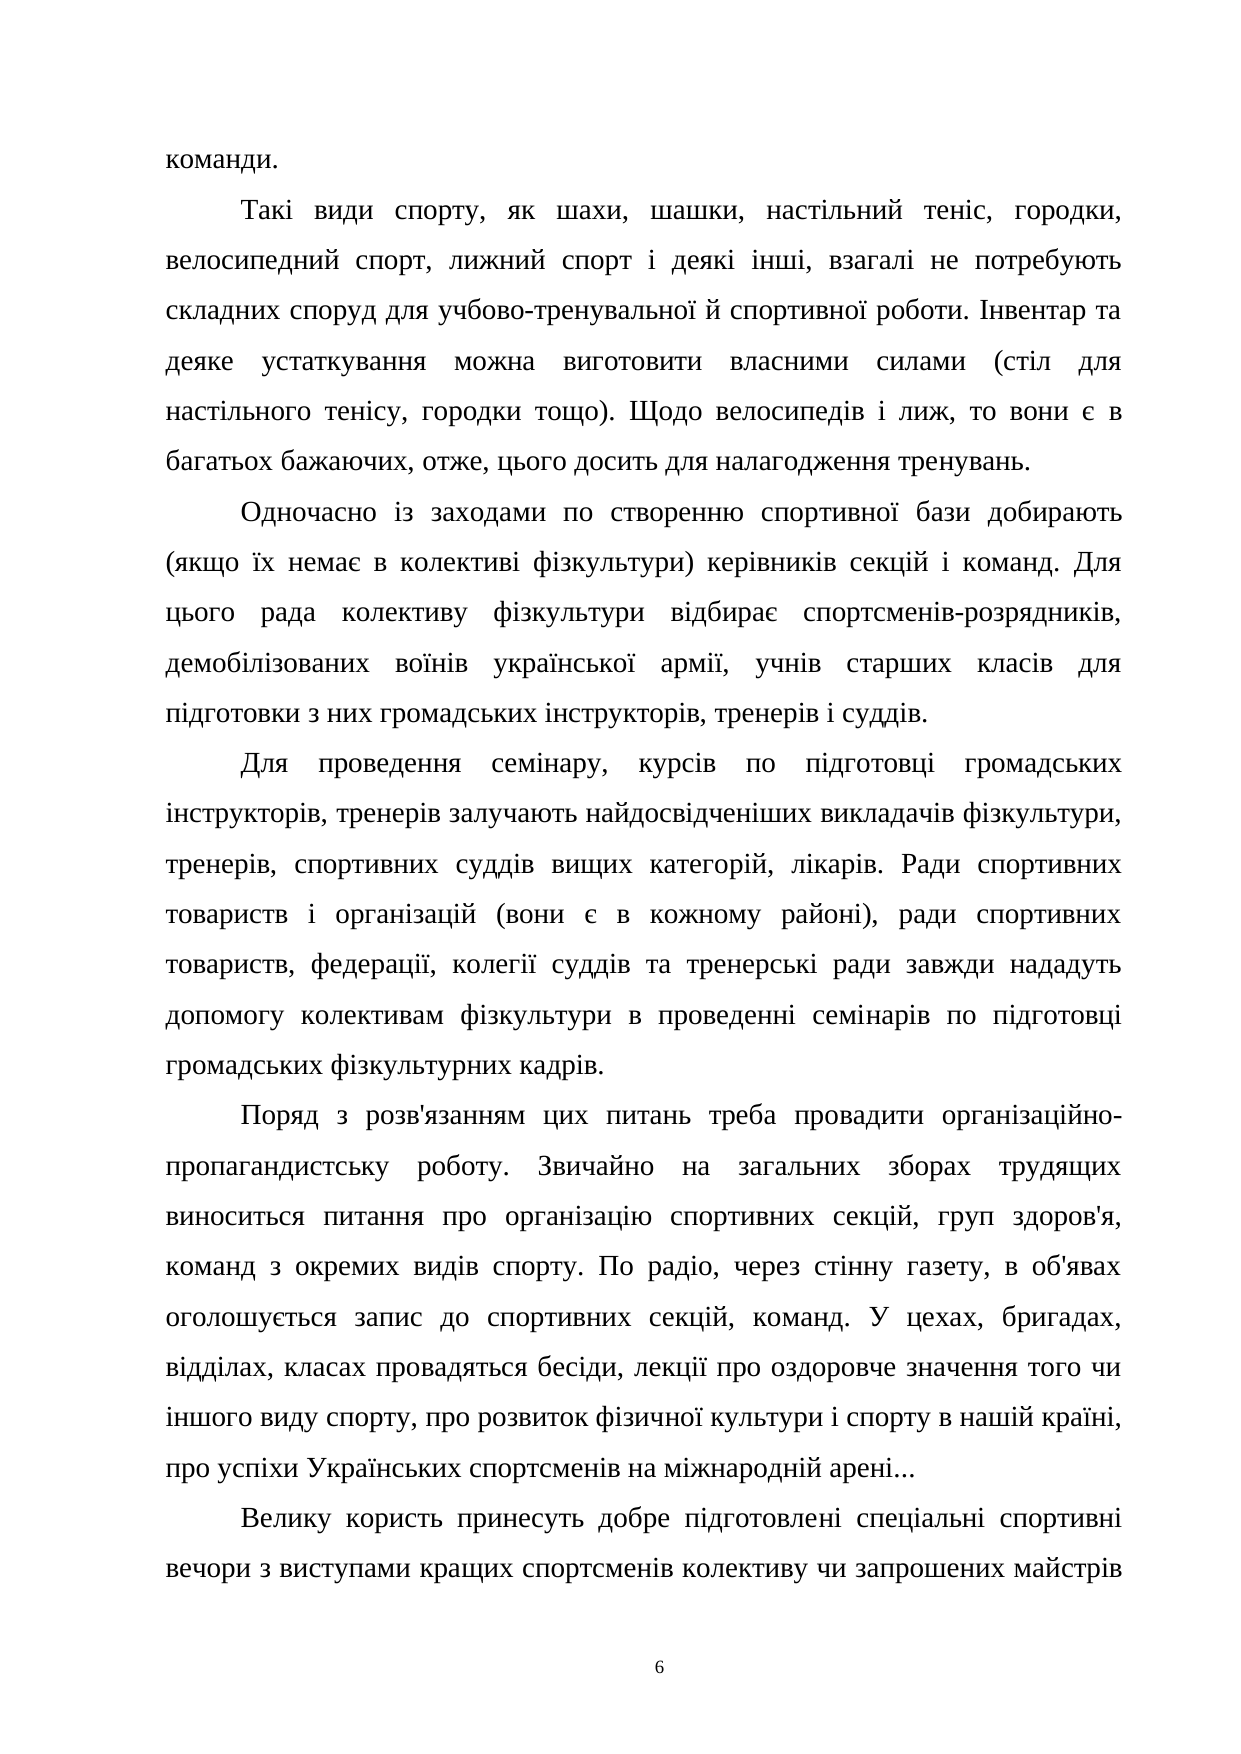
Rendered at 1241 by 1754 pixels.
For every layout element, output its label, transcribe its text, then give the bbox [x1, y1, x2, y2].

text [165, 142, 1122, 175]
text Поряд з розв'язанням цих питань треба провадити організаційно-пропагандистську роботу. Звичайно на загальних зборах трудящих виноситься питання про організацію спортивних секцій, груп здоров'я, команд з окремих видів спорту. По радіо, через стінну газету, в об'явах оголошується запис до спортивних секцій, команд. У цехах, бригадах, відділах, класах провадяться бесіди, лекції про оздоровче значення того чи іншого виду спорту, про розвиток фізичної культури і спорту в нашій країні, про успіхи Українських спортсменів на міжнародній арені... [165, 1098, 1122, 1483]
text Для проведення семінару, курсів по підготовці громадських інструкторів, тренерів залучають найдосвідченіших викладачів фізкультури, тренерів, спортивних суддів вищих категорій, лікарів. Ради спортивних товариств і організацій (вони є в кожному районі), ради спортивних товариств, федерації, колегії суддів та тренерські ради завжди нададуть допомогу колективам фізкультури в проведенні семінарів по підготовці громадських фізкультурних кадрів. [165, 746, 1122, 1081]
text Одночасно із заходами по створенню спортивної бази добирають (якщо їх немає в колективі фізкультури) керівників секцій і команд. Для цього рада колективу фізкультури відбирає спортсменів-розрядників, демобілізованих воїнів української армії, учнів старших класів для підготовки з них громадських інструкторів, тренерів і суддів. [165, 494, 1122, 729]
text Такі види спорту, як шахи, шашки, настільний теніс, городки, велосипедний спорт, лижний спорт і деякі інші, взагалі не потребують складних споруд для учбово-тренувальної й спортивної роботи. Інвентар та деяке устаткування можна виготовити власними силами (стіл для настільного тенісу, городки тощо). Щодо велосипедів і лиж, то вони є в багатьох бажаючих, отже, цього досить для налагодження тренувань. [165, 192, 1122, 477]
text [165, 1500, 1122, 1584]
